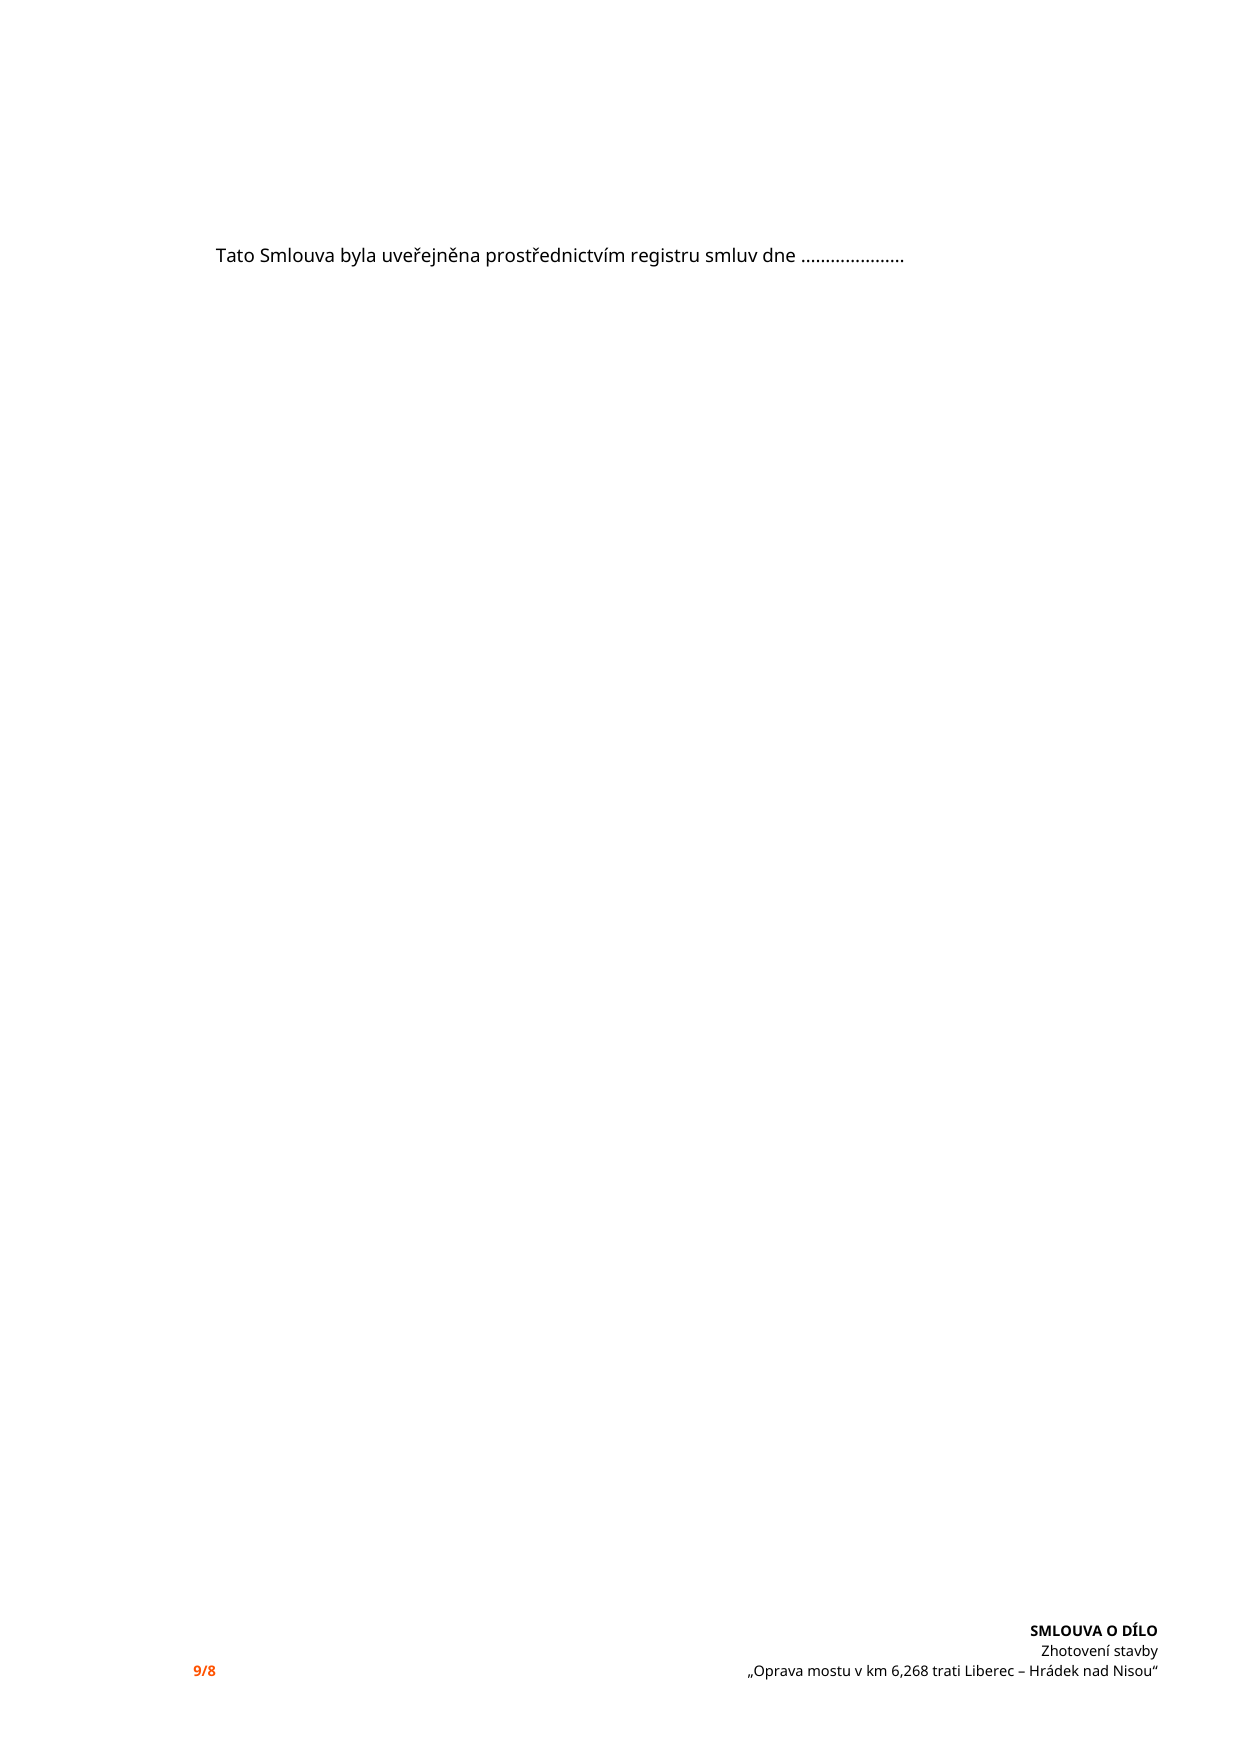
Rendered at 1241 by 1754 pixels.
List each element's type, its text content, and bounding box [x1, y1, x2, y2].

text Tato Smlouva byla uveřejněna prostřednictvím registru smluv dne ………………… [216, 242, 1122, 268]
